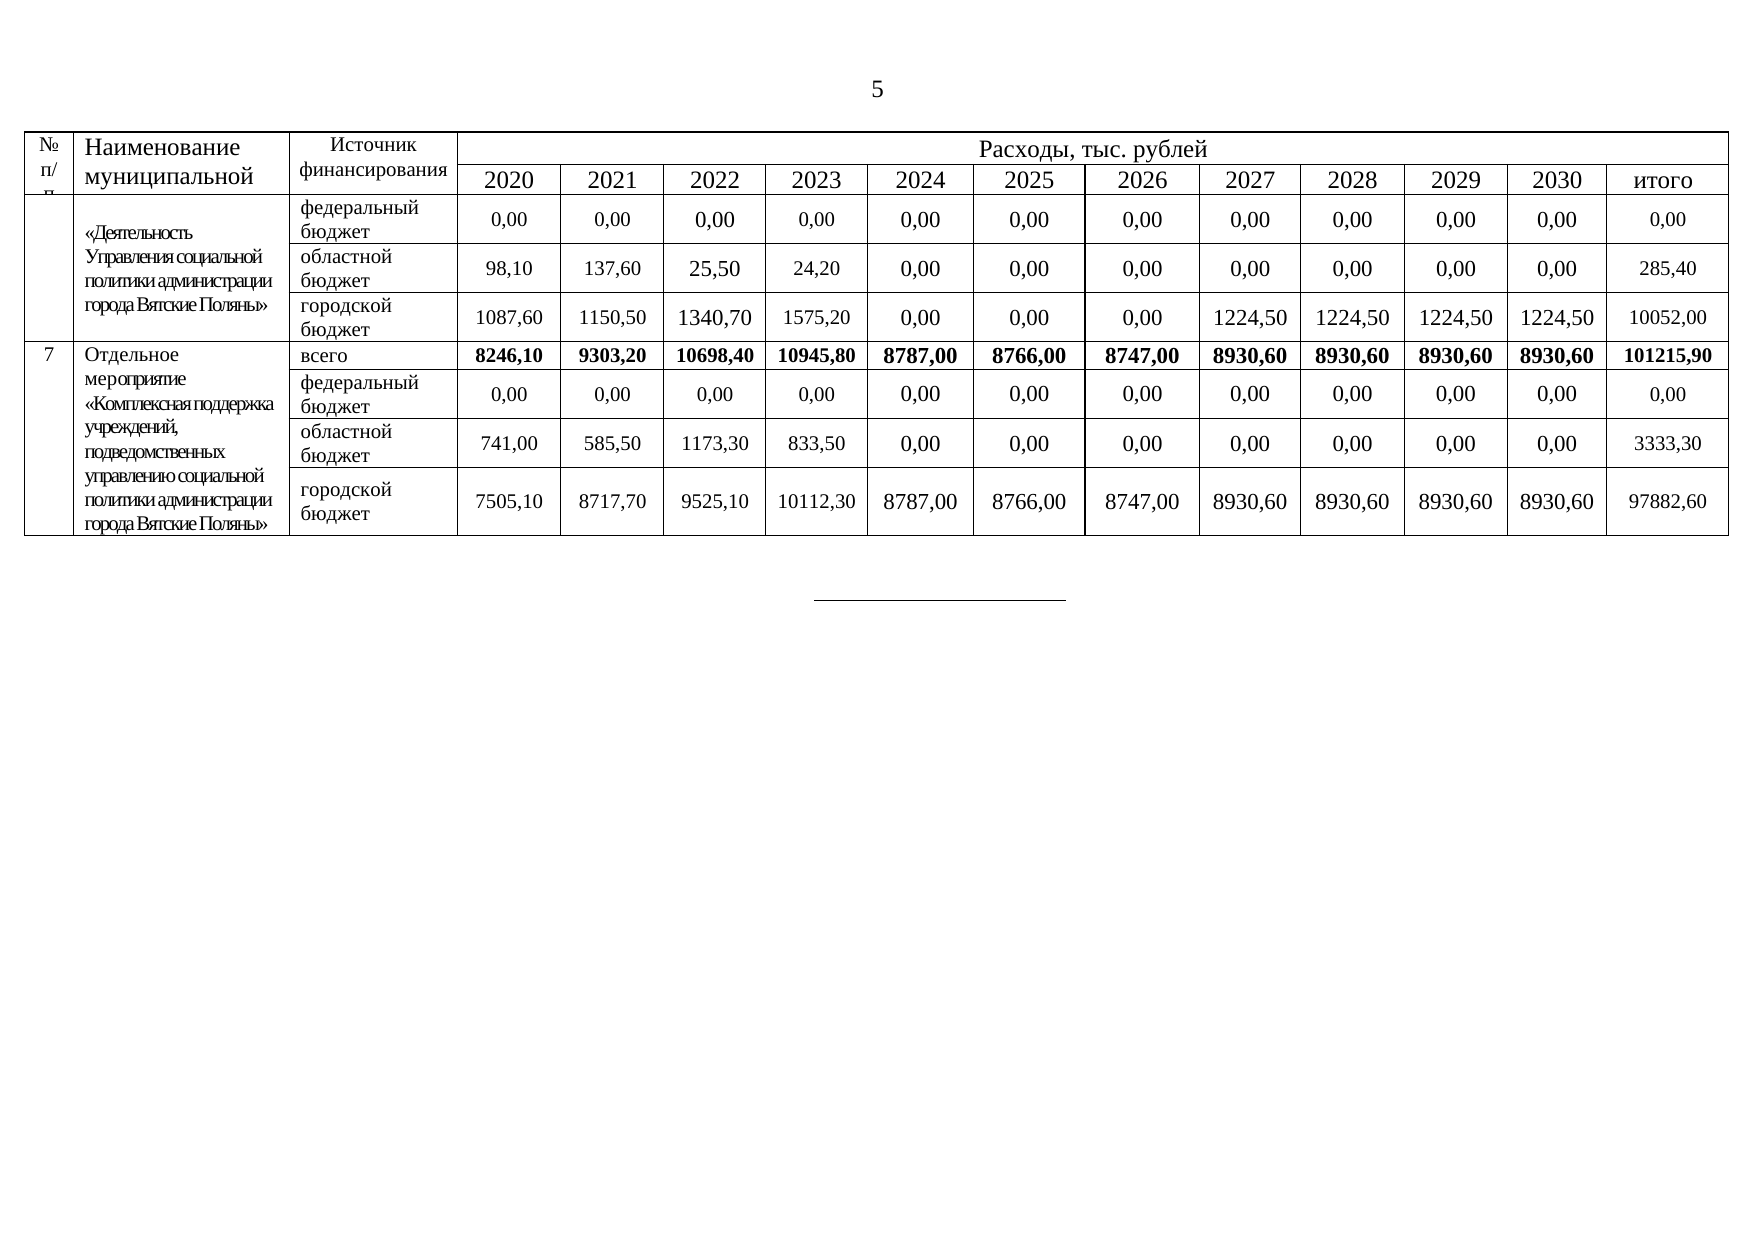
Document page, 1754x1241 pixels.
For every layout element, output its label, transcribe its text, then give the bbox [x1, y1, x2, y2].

table_cell 97882,60 [1607, 468, 1728, 535]
table_cell 1340,70 [664, 293, 765, 341]
table_header Источник финансирования [290, 133, 457, 194]
table_cell 285,40 [1607, 244, 1728, 292]
table_cell 0,00 [974, 419, 1084, 467]
table_cell 0,00 [1405, 244, 1507, 292]
table_cell 1224,50 [1508, 293, 1606, 341]
table_cell 24,20 [766, 244, 867, 292]
table_cell 8930,60 [1200, 342, 1300, 369]
table_cell 833,50 [766, 419, 867, 467]
table_cell 2020 [458, 165, 560, 194]
table_cell 2023 [766, 165, 867, 194]
table_cell 8246,10 [458, 342, 560, 369]
table_cell областной бюджет [290, 419, 457, 467]
table_cell 0,00 [868, 244, 973, 292]
table_cell 1173,30 [664, 419, 765, 467]
table_cell 101215,90 [1607, 342, 1728, 369]
table_cell 8930,60 [1405, 342, 1507, 369]
table_cell 0,00 [1405, 370, 1507, 418]
table_cell 0,00 [1086, 293, 1199, 341]
table_cell 7 [25, 342, 73, 535]
table_cell 0,00 [868, 370, 973, 418]
table_cell 0,00 [974, 244, 1084, 292]
table_cell 0,00 [1301, 195, 1404, 243]
table_cell 2028 [1301, 165, 1404, 194]
table_cell 0,00 [1086, 370, 1199, 418]
table_cell 10112,30 [766, 468, 867, 535]
table_cell 0,00 [1200, 370, 1300, 418]
table_cell 0,00 [1508, 195, 1606, 243]
table_cell 0,00 [1508, 370, 1606, 418]
table_cell 0,00 [868, 195, 973, 243]
table_cell 2022 [664, 165, 765, 194]
table_header Расходы, тыс. рублей [458, 133, 1728, 164]
table_cell 8930,60 [1301, 468, 1404, 535]
table_cell 25,50 [664, 244, 765, 292]
table_cell 0,00 [1508, 419, 1606, 467]
table_cell 9525,10 [664, 468, 765, 535]
table_cell 2025 [974, 165, 1084, 194]
table_cell 0,00 [1301, 419, 1404, 467]
table_cell 2030 [1508, 165, 1606, 194]
table_cell 0,00 [1405, 419, 1507, 467]
table_cell 9303,20 [561, 342, 663, 369]
table_cell 8930,60 [1200, 468, 1300, 535]
table_cell 0,00 [1301, 370, 1404, 418]
table_cell 0,00 [458, 195, 560, 243]
table_cell 8787,00 [868, 468, 973, 535]
table_cell 6 [25, 195, 73, 341]
table_cell 1224,50 [1301, 293, 1404, 341]
table_cell федеральный бюджет [290, 370, 457, 418]
table_cell 8766,00 [974, 468, 1084, 535]
table_cell 0,00 [766, 370, 867, 418]
table_cell 0,00 [1200, 419, 1300, 467]
table_cell 1224,50 [1200, 293, 1300, 341]
table_cell 0,00 [1405, 195, 1507, 243]
table_cell 1224,50 [1405, 293, 1507, 341]
table_cell 585,50 [561, 419, 663, 467]
table_cell 7505,10 [458, 468, 560, 535]
table_cell федеральный бюджет [290, 195, 457, 243]
table_cell 137,60 [561, 244, 663, 292]
table_cell 0,00 [561, 195, 663, 243]
table_header Наименование муниципальной программы, подпрограммы, отдельного мероприятия, проекта [74, 133, 289, 194]
table_cell 2024 [868, 165, 973, 194]
table_cell 2026 [1086, 165, 1199, 194]
table_cell 741,00 [458, 419, 560, 467]
table_cell 0,00 [1086, 419, 1199, 467]
table_cell 0,00 [458, 370, 560, 418]
table_cell 8787,00 [868, 342, 973, 369]
table_cell 0,00 [1200, 195, 1300, 243]
table_cell 0,00 [868, 293, 973, 341]
table_cell 8766,00 [974, 342, 1084, 369]
table_cell областной бюджет [290, 244, 457, 292]
table_cell 10945,80 [766, 342, 867, 369]
table_cell 0,00 [974, 370, 1084, 418]
table_cell 0,00 [868, 419, 973, 467]
table_cell 0,00 [664, 370, 765, 418]
table_cell всего [290, 342, 457, 369]
table_cell 8747,00 [1086, 342, 1199, 369]
table_cell 0,00 [1086, 244, 1199, 292]
table_cell 0,00 [1607, 370, 1728, 418]
table_header № п/п [25, 133, 73, 194]
table_cell 8930,60 [1508, 468, 1606, 535]
table_cell 8747,00 [1086, 468, 1199, 535]
table_cell Отдельное мероприятие «Комплексная поддержка учреждений, подведомственных управлению социальной политики администрации города Вятские Поляны» [74, 342, 289, 535]
table_cell 0,00 [766, 195, 867, 243]
table_cell 1150,50 [561, 293, 663, 341]
table_cell 8930,60 [1405, 468, 1507, 535]
table_cell Отдельное мероприятие «Деятельность Управления социальной политики администрации города Вятские Поляны» [74, 195, 289, 341]
table_cell 0,00 [1508, 244, 1606, 292]
table_cell 0,00 [1301, 244, 1404, 292]
table_cell 0,00 [1086, 195, 1199, 243]
table_cell 8930,60 [1508, 342, 1606, 369]
table_cell 0,00 [664, 195, 765, 243]
table_cell 1087,60 [458, 293, 560, 341]
table_cell 0,00 [1607, 195, 1728, 243]
table_cell городской бюджет [290, 468, 457, 535]
table_cell 98,10 [458, 244, 560, 292]
table_cell 2027 [1200, 165, 1300, 194]
table_cell городской бюджет [290, 293, 457, 341]
table_cell 1575,20 [766, 293, 867, 341]
table_cell 0,00 [974, 195, 1084, 243]
table_cell 3333,30 [1607, 419, 1728, 467]
table_cell 0,00 [561, 370, 663, 418]
table_cell 0,00 [974, 293, 1084, 341]
table_cell 2021 [561, 165, 663, 194]
table_cell 8717,70 [561, 468, 663, 535]
table_cell 8930,60 [1301, 342, 1404, 369]
table_cell итого [1607, 165, 1728, 194]
table_cell 2029 [1405, 165, 1507, 194]
table_cell 0,00 [1200, 244, 1300, 292]
table_cell 10052,00 [1607, 293, 1728, 341]
table_cell 10698,40 [664, 342, 765, 369]
